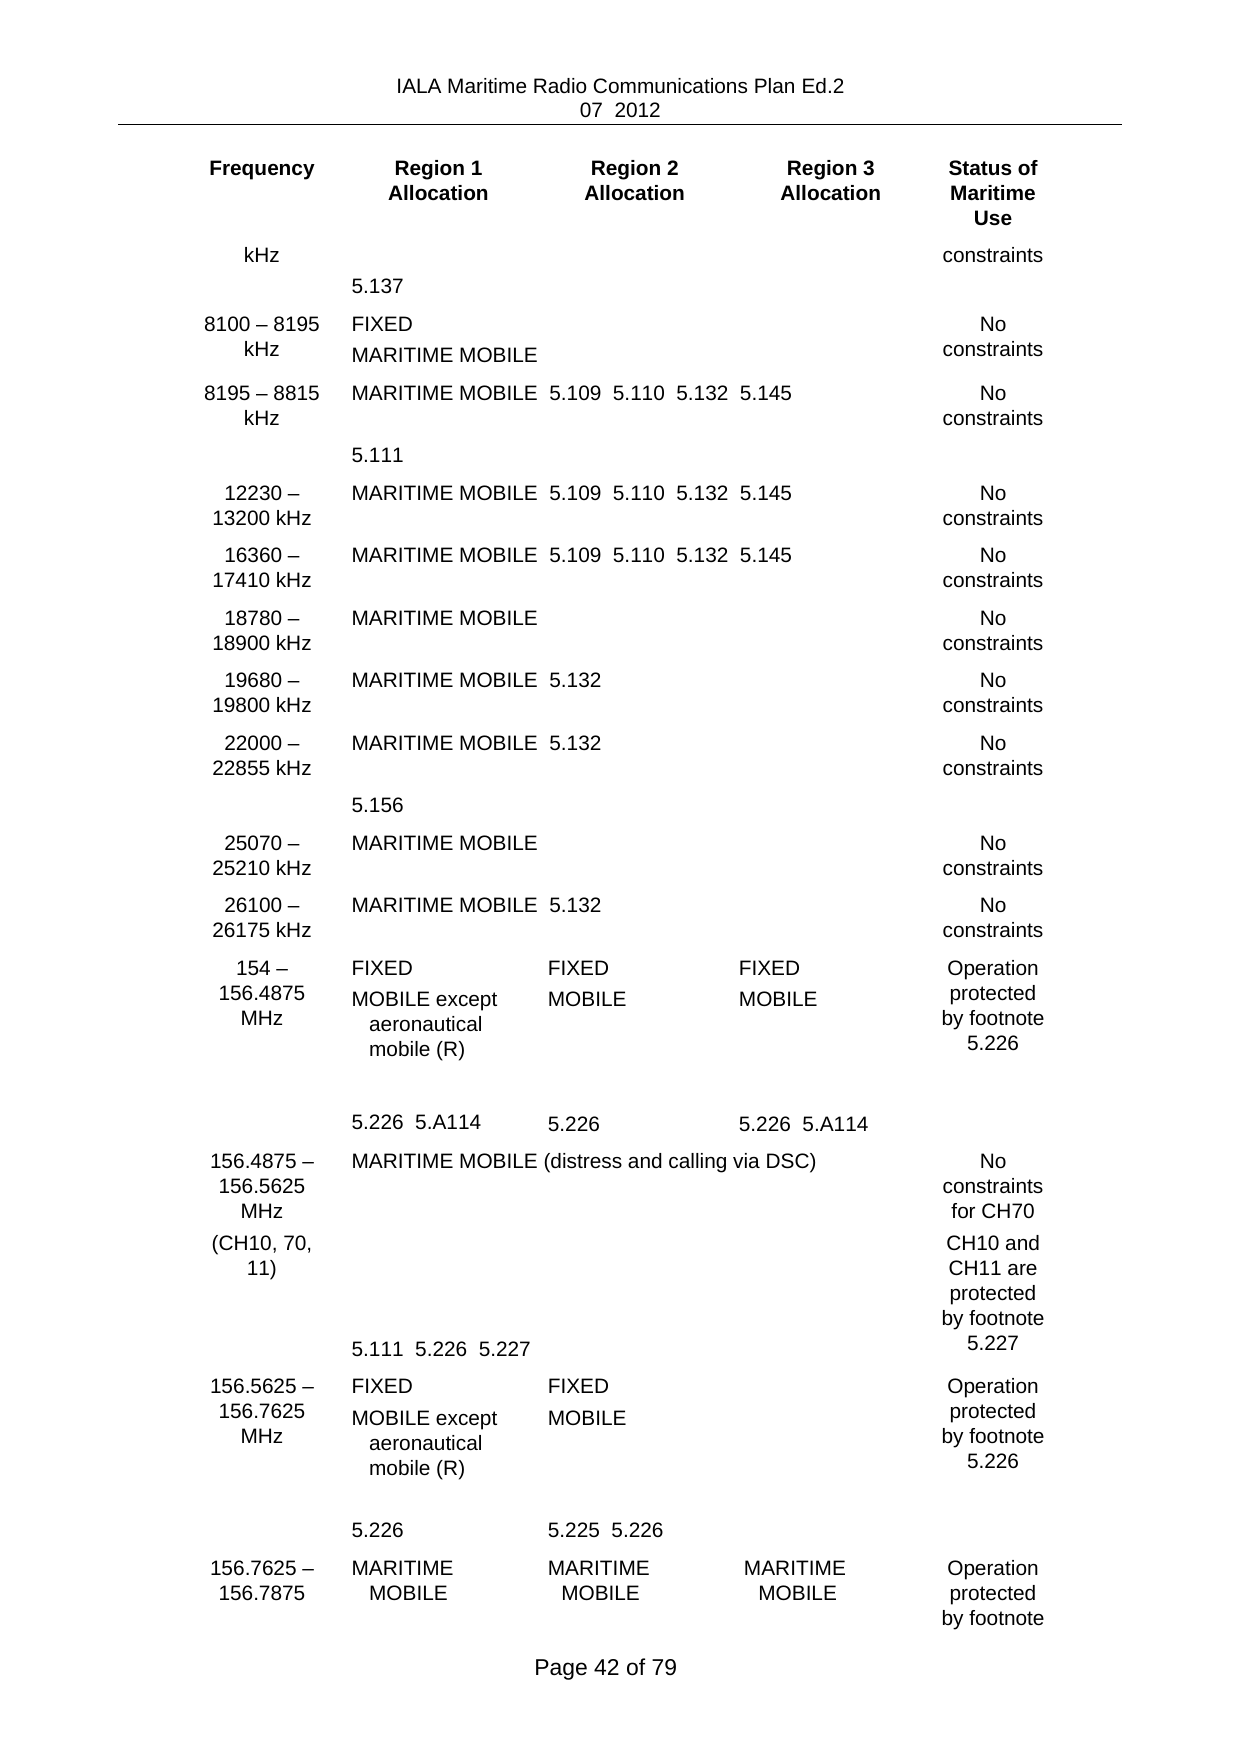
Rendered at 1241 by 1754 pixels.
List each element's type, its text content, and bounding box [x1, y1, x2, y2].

table_header Status of Maritime Use [929, 149, 1057, 236]
table_header Frequency [183, 149, 340, 236]
table_cell 16360 – 17410 kHz [183, 536, 340, 599]
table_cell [340, 1549, 536, 1630]
table_cell No constraints [929, 305, 1057, 374]
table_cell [340, 236, 929, 305]
table_cell 156.7625 – 156.7875 MHz (CH75) [183, 1549, 340, 1630]
table_header Region 2 Allocation [536, 149, 732, 236]
table_cell MARITIME MOBILE 5.109 5.110 5.132 5.145 [340, 474, 929, 536]
table_cell MARITIME MOBILE (distress and calling via DSC) 5.111 5.226 5.227 [340, 1143, 929, 1368]
table_cell 22000 – 22855 kHz [183, 724, 340, 824]
table_cell No constraints [929, 599, 1057, 661]
table_cell 18780 – 18900 kHz [183, 599, 340, 661]
table_cell Operation protected by footnote 5.226 [929, 949, 1057, 1143]
table_cell Operation protected by footnote 5.226 [929, 1368, 1057, 1549]
table_cell No constraints [929, 724, 1057, 824]
table_cell 8195 – 8815 kHz [183, 374, 340, 474]
table_cell No constraints [929, 536, 1057, 599]
table_cell No constraints [929, 661, 1057, 724]
table_header Region 3 Allocation [733, 149, 929, 236]
table_cell No constraints [929, 236, 1057, 305]
table_cell 6200 – 6525 kHz [183, 236, 340, 305]
table_cell 25070 – 25210 kHz [183, 824, 340, 886]
table_cell No constraints for CH70 CH10 and CH11 are protected by footnote 5.227 [929, 1143, 1057, 1368]
table_cell 26100 – 26175 kHz [183, 886, 340, 949]
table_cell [536, 1549, 732, 1630]
table_cell MARITIME MOBILE 5.132 [340, 661, 929, 724]
table_cell FIXED MOBILE 5.226 [536, 949, 727, 1143]
table_cell 154 – 156.4875 MHz [183, 949, 340, 1143]
table_cell FIXED MOBILE 5.226 5.A114 [728, 949, 929, 1143]
table_cell 156.5625 – 156.7625 MHz [183, 1368, 340, 1549]
table_cell MARITIME MOBILE 5.109 5.110 5.132 5.145 5.111 [340, 374, 929, 474]
table_cell MARITIME MOBILE 5.109 5.110 5.132 5.145 [340, 536, 929, 599]
table_cell 19680 – 19800 kHz [183, 661, 340, 724]
table_cell 8100 – 8195 kHz [183, 305, 340, 374]
table_cell No constraints [929, 374, 1057, 474]
table_cell No constraints [929, 474, 1057, 536]
table_cell Operation protected by footnote 5.226 [929, 1549, 1057, 1630]
table_cell No constraints [929, 824, 1057, 886]
table_cell FIXED MOBILE except aeronautical mobile (R) 5.226 5.A114 [340, 949, 536, 1143]
table_header Region 1 Allocation [340, 149, 536, 236]
table_cell MARITIME MOBILE 5.132 [340, 886, 929, 949]
table_cell FIXED MARITIME MOBILE [340, 305, 929, 374]
table_cell MARITIME MOBILE [340, 599, 929, 661]
table_cell FIXED MOBILE except aeronautical mobile (R) 5.226 [340, 1368, 536, 1549]
table_cell No constraints [929, 886, 1057, 949]
table_cell 156.4875 – 156.5625 MHz (CH10, 70, 11) [183, 1143, 340, 1368]
table_cell MARITIME MOBILE [340, 824, 929, 886]
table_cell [733, 1549, 929, 1630]
table_cell 12230 – 13200 kHz [183, 474, 340, 536]
table_cell FIXED MOBILE 5.225 5.226 [536, 1368, 929, 1549]
table_cell MARITIME MOBILE 5.132 5.156 [340, 724, 929, 824]
